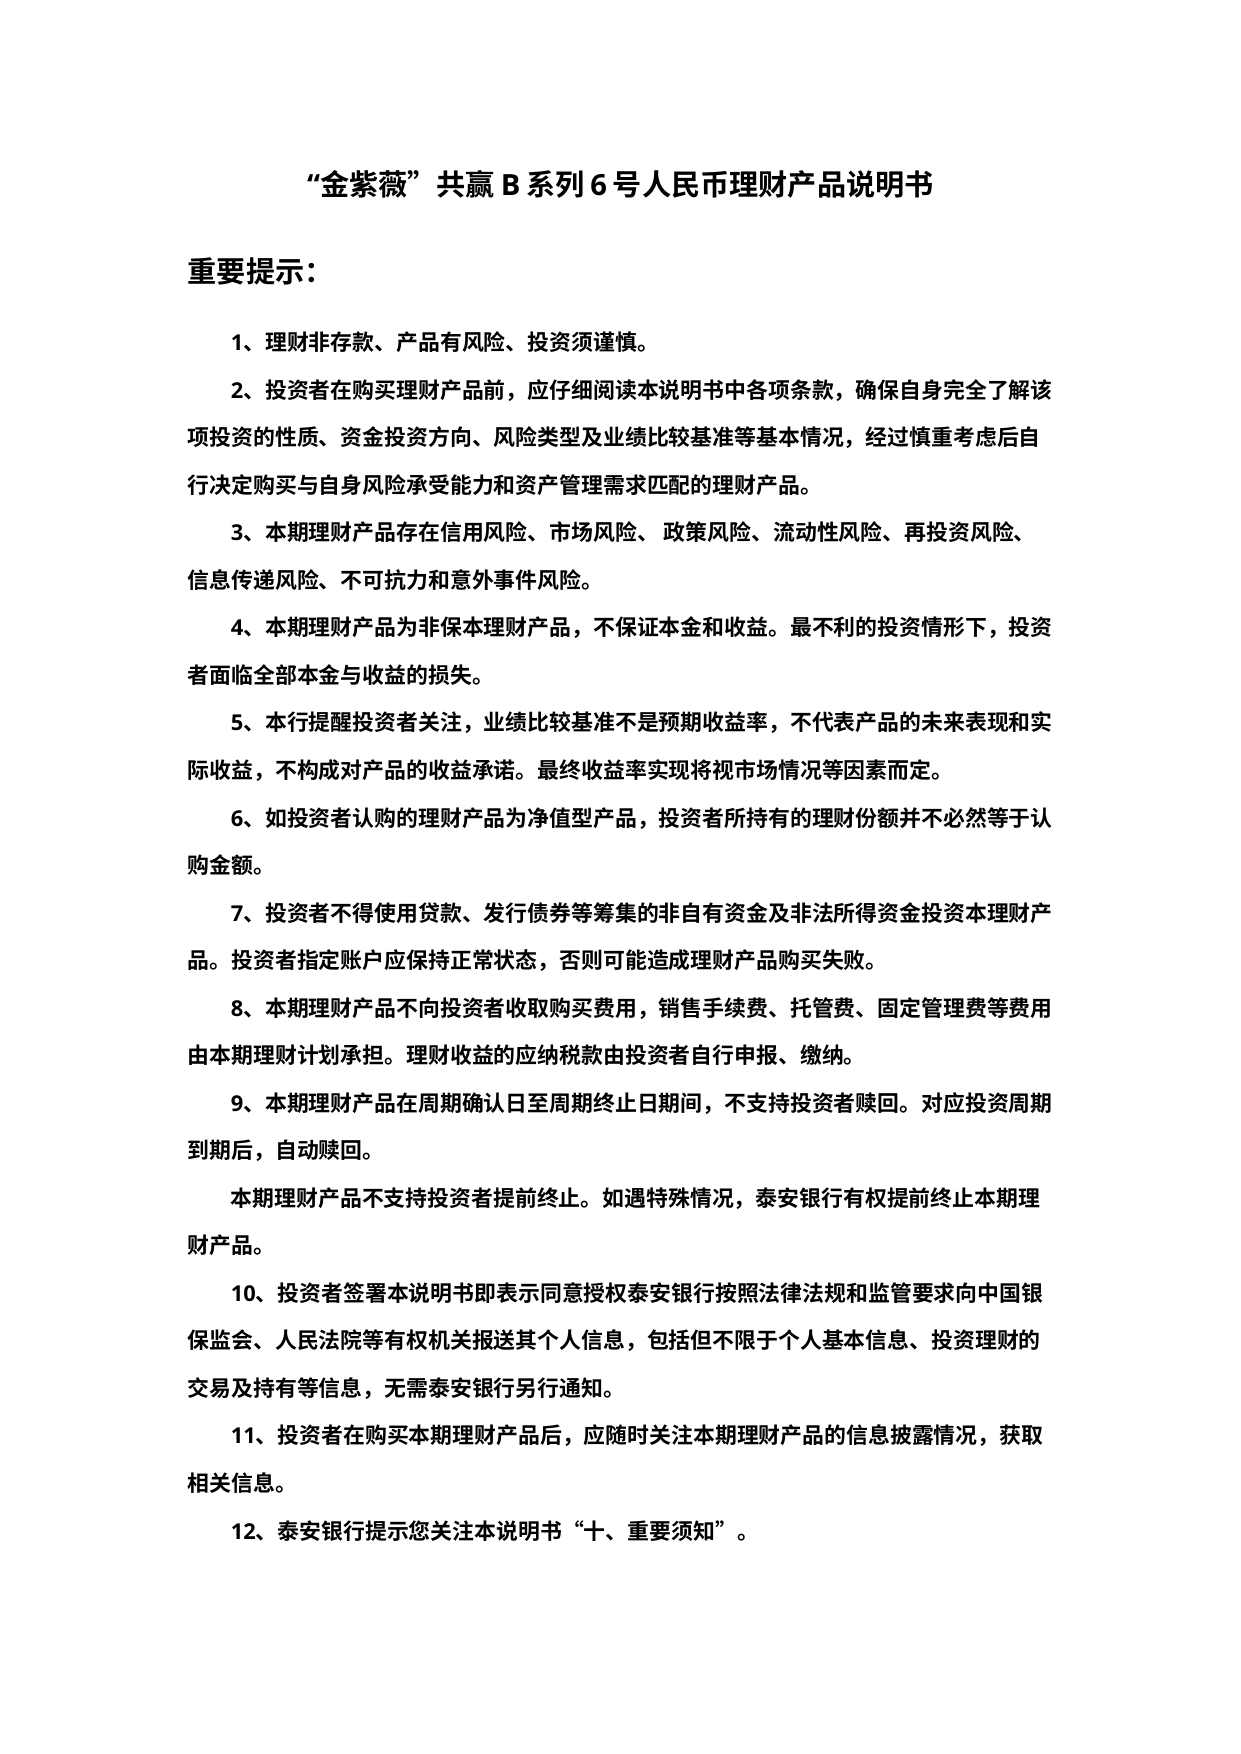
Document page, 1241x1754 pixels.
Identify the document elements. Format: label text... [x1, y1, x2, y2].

text 6、如投资者认购的理财产品为净值型产品，投资者所持有的理财份额并不必然等于认购金额。 [187, 801, 1053, 880]
text 4、本期理财产品为非保本理财产品，不保证本金和收益。最不利的投资情形下，投资者面临全部本金与收益的损失。 [187, 610, 1053, 689]
text 8、本期理财产品不向投资者收取购买费用，销售手续费、托管费、固定管理费等费用由本期理财计划承担。理财收益的应纳税款由投资者自行申报、缴纳。 [187, 991, 1053, 1070]
text 重要提示： [187, 249, 1042, 291]
text 2、投资者在购买理财产品前，应仔细阅读本说明书中各项条款，确保自身完全了解该项投资的性质、资金投资方向、风险类型及业绩比较基准等基本情况，经过慎重考虑后自行决定购买与自身风险承受能力和资产管理需求匹配的理财产品。 [187, 373, 1053, 499]
text 10、投资者签署本说明书即表示同意授权泰安银行按照法律法规和监管要求向中国银保监会、人民法院等有权机关报送其个人信息，包括但不限于个人基本信息、投资理财的交易及持有等信息，无需泰安银行另行通知。 [187, 1276, 1053, 1403]
text “金紫薇”共赢B系列6号人民币理财产品说明书 [187, 162, 1053, 204]
text 11、投资者在购买本期理财产品后，应随时关注本期理财产品的信息披露情况，获取相关信息。 [187, 1418, 1053, 1498]
text 9、本期理财产品在周期确认日至周期终止日期间，不支持投资者赎回。对应投资周期到期后，自动赎回。 [187, 1086, 1053, 1165]
list 理财非存款、产品有风险、投资须谨慎。 [187, 325, 1042, 357]
text 12、泰安银行提示您关注本说明书“十、重要须知”。 [187, 1514, 1053, 1545]
text 3、本期理财产品存在信用风险、市场风险、 政策风险、流动性风险、再投资风险、信息传递风险、不可抗力和意外事件风险。 [187, 515, 1053, 594]
text 7、投资者不得使用贷款、发行债券等筹集的非自有资金及非法所得资金投资本理财产品。投资者指定账户应保持正常状态，否则可能造成理财产品购买失败。 [187, 896, 1053, 975]
text 5、本行提醒投资者关注，业绩比较基准不是预期收益率，不代表产品的未来表现和实际收益，不构成对产品的收益承诺。最终收益率实现将视市场情况等因素而定。 [187, 705, 1053, 785]
text 本期理财产品不支持投资者提前终止。如遇特殊情况，泰安银行有权提前终止本期理财产品。 [187, 1181, 1053, 1260]
